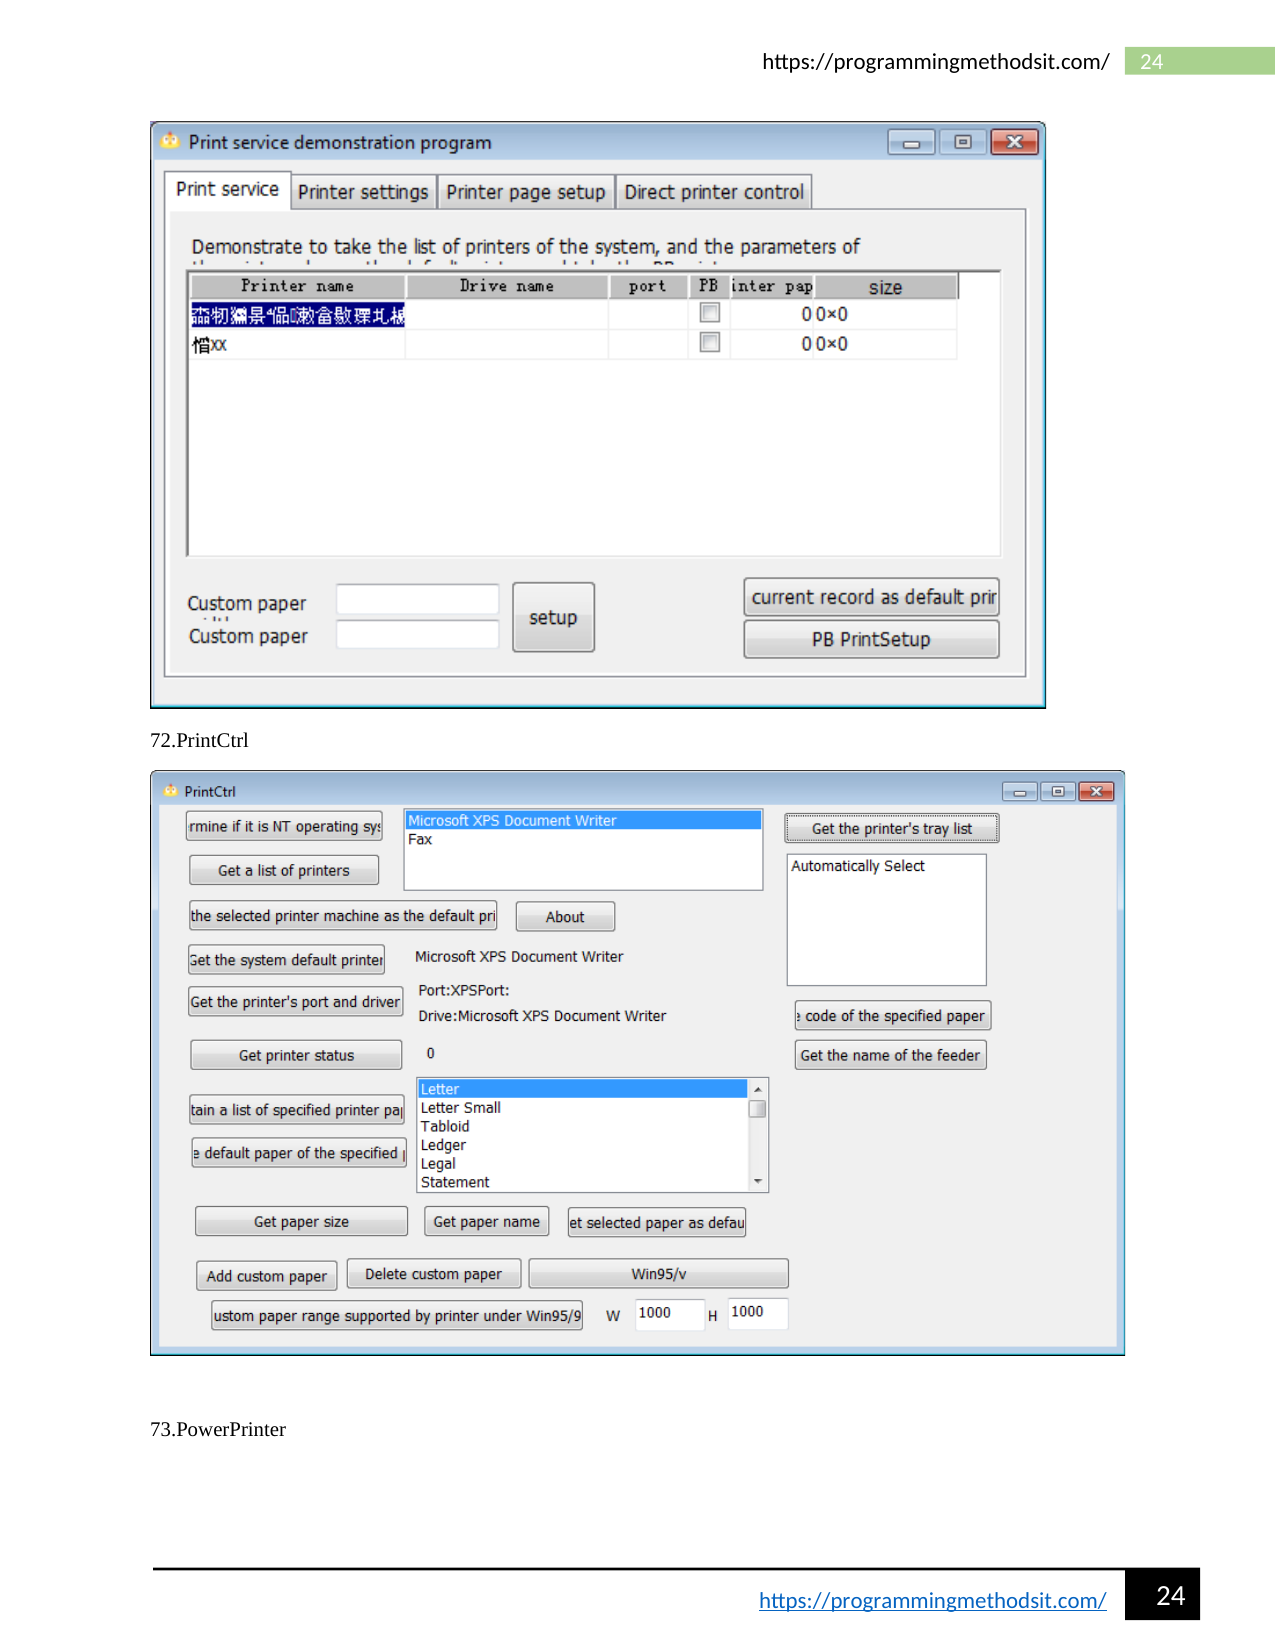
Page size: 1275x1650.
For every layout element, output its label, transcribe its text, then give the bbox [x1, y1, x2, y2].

text 73.PowerPrinter [150, 1417, 1125, 1441]
text 72.PrintCtrl [150, 727, 1125, 752]
picture [150, 770, 1125, 1356]
picture [150, 121, 1047, 709]
